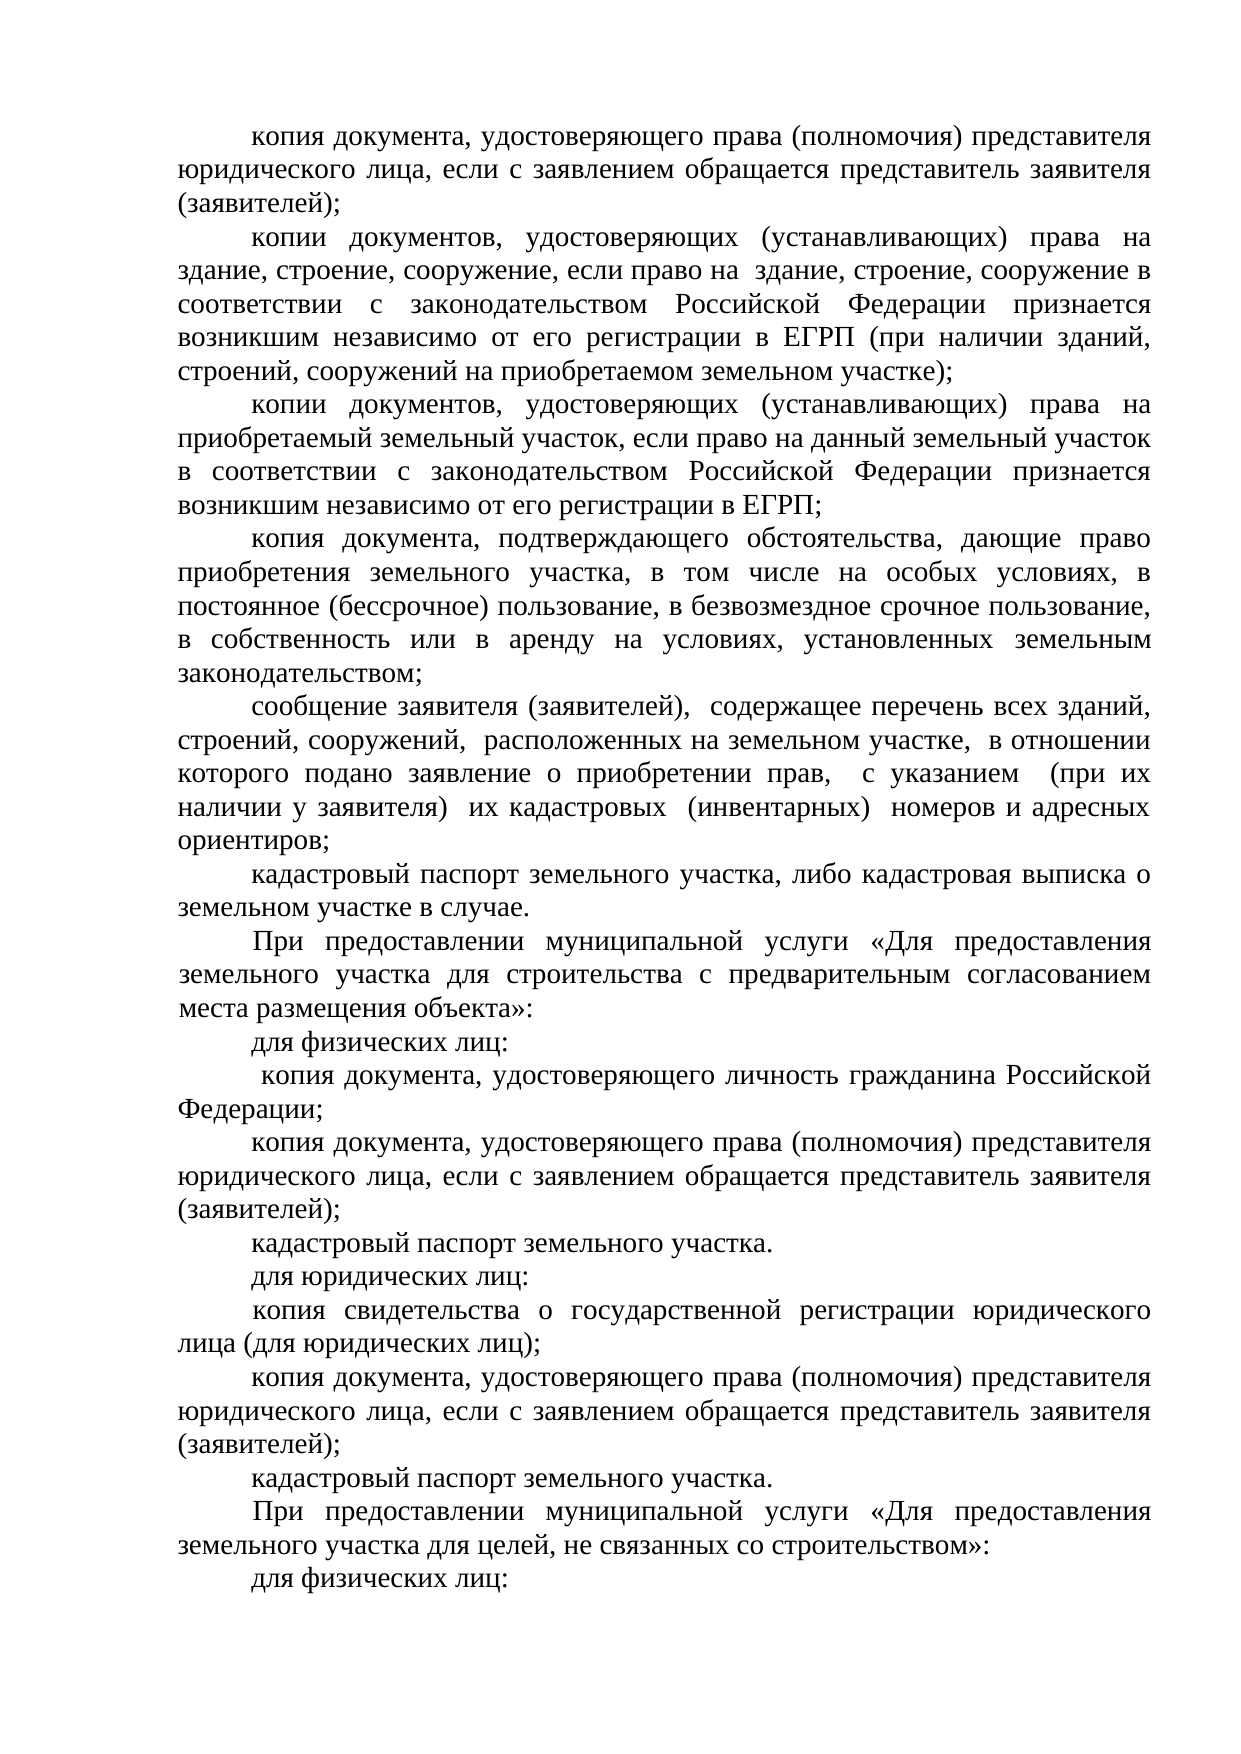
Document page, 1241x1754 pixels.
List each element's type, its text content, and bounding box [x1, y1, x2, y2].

text кадастровый паспорт земельного участка, либо кадастровая выписка о земельном участке в случае. [177, 856, 1152, 923]
text сообщение заявителя (заявителей), содержащее перечень всех зданий, строений, сооружений, расположенных на земельном участке, в отношении которого подано заявление о приобретении прав, с указанием (при их наличии у заявителя) их кадастровых (инвентарных) номеров и адресных ориентиров; [177, 688, 1152, 856]
text кадастровый паспорт земельного участка. [177, 1460, 1152, 1493]
text кадастровый паспорт земельного участка. [177, 1225, 1152, 1258]
text копия документа, удостоверяющего права (полномочия) представителя юридического лица, если с заявлением обращается представитель заявителя (заявителей); [177, 118, 1152, 219]
text копии документов, удостоверяющих (устанавливающих) права на здание, строение, сооружение, если право на здание, строение, сооружение в соответствии с законодательством Российской Федерации признается возникшим независимо от его регистрации в ЕГРП (при наличии зданий, строений, сооружений на приобретаемом земельном участке); [177, 219, 1152, 386]
text копия документа, удостоверяющего права (полномочия) представителя юридического лица, если с заявлением обращается представитель заявителя (заявителей); [177, 1124, 1152, 1225]
text для физических лиц: [177, 1024, 1152, 1057]
text копия документа, подтверждающего обстоятельства, дающие право приобретения земельного участка, в том числе на особых условиях, в постоянное (бессрочное) пользование, в безвозмездное срочное пользование, в собственность или в аренду на условиях, установленных земельным законодательством; [177, 521, 1152, 688]
text копия документа, удостоверяющего права (полномочия) представителя юридического лица, если с заявлением обращается представитель заявителя (заявителей); [177, 1359, 1152, 1460]
text для юридических лиц: [177, 1258, 1152, 1292]
text копия документа, удостоверяющего личность гражданина Российской Федерации; [177, 1057, 1152, 1124]
text При предоставлении муниципальной услуги «Для предоставления земельного участка для целей, не связанных со строительством»: [177, 1493, 1152, 1560]
text При предоставлении муниципальной услуги «Для предоставления земельного участка для строительства с предварительным согласованием места размещения объекта»: [178, 923, 1152, 1024]
text копии документов, удостоверяющих (устанавливающих) права на приобретаемый земельный участок, если право на данный земельный участок в соответствии с законодательством Российской Федерации признается возникшим независимо от его регистрации в ЕГРП; [177, 386, 1152, 521]
text для физических лиц: [177, 1560, 1152, 1594]
text копия свидетельства о государственной регистрации юридического лица (для юридических лиц); [177, 1292, 1152, 1359]
